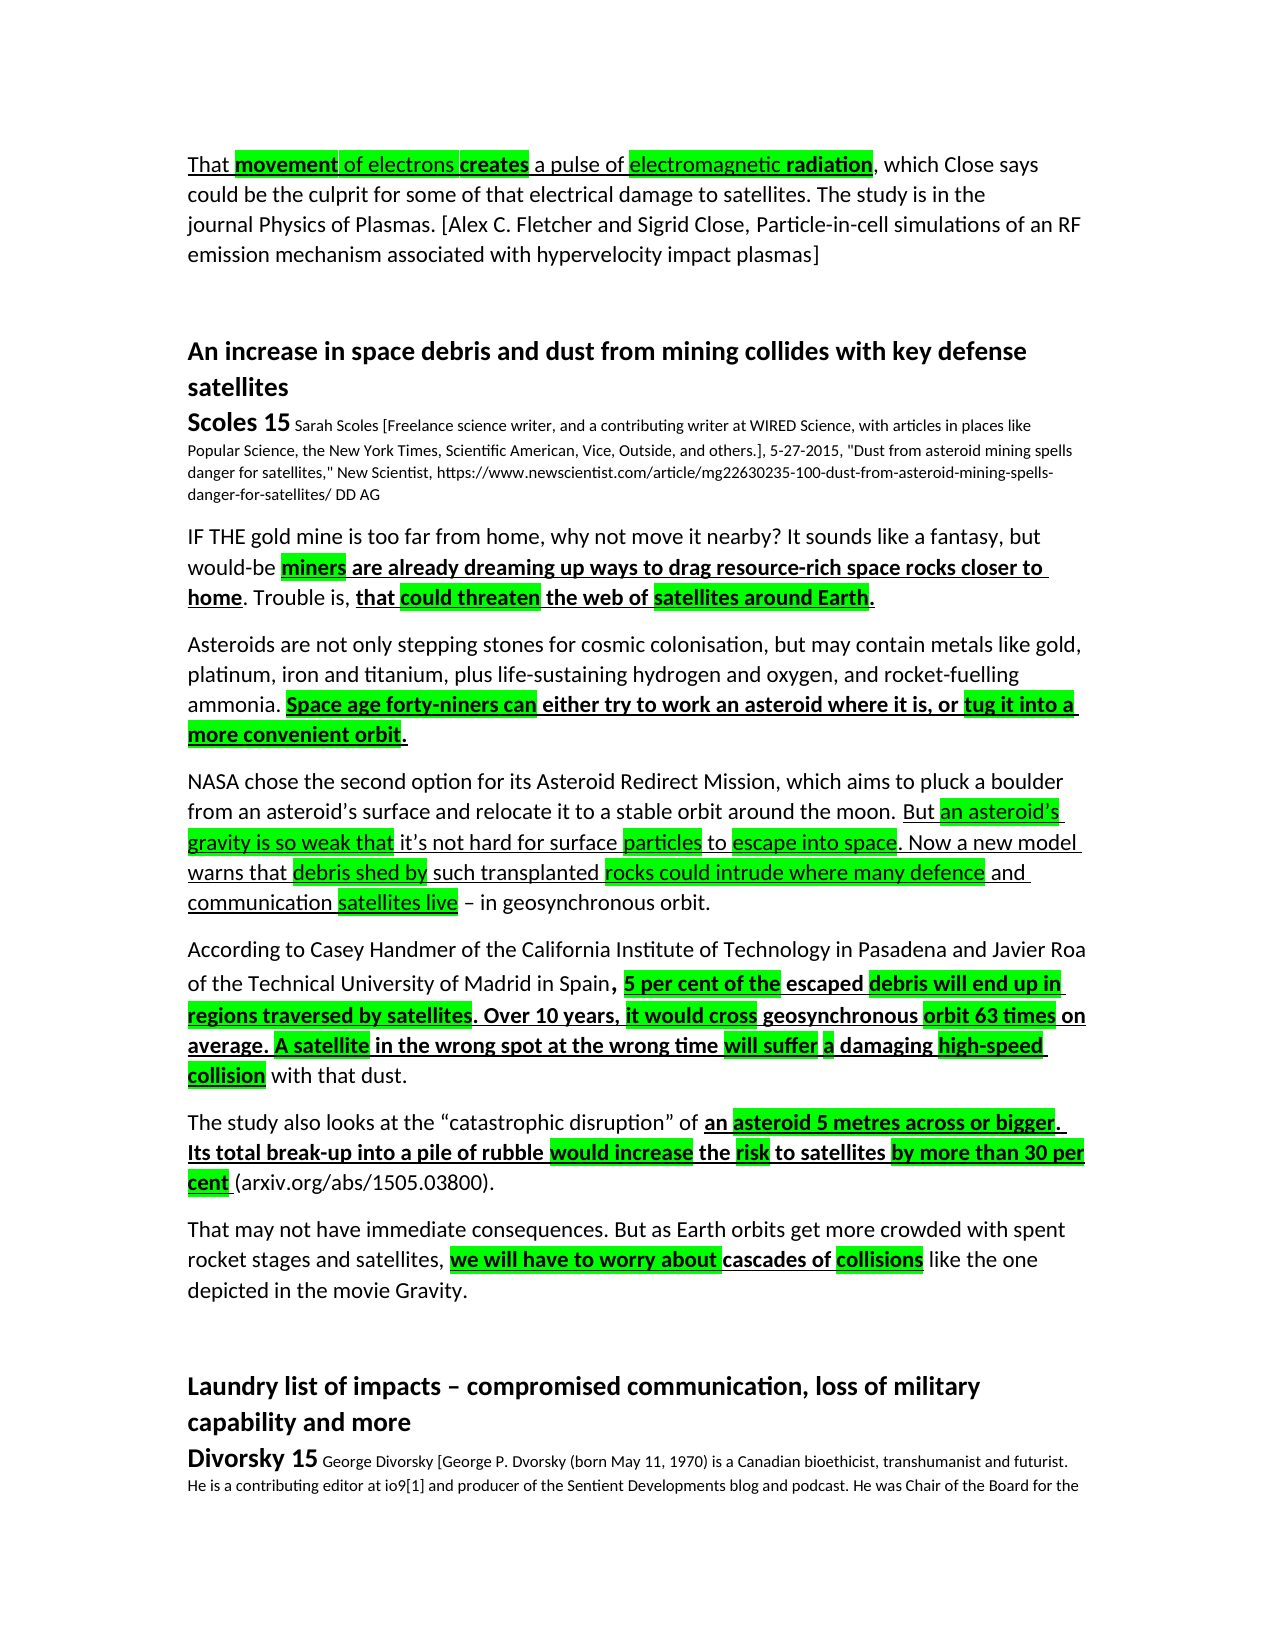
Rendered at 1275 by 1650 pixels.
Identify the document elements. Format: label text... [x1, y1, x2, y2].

subtitle Laundry list of impacts – compromised communication, loss of military capability and more [187, 1369, 1087, 1438]
text That may not have immediate consequences. But as Earth orbits get more crowded with spent rocket stages and satellites, we will have to worry about cascades of collisions like the one depicted in the movie Gravity. [187, 1215, 1087, 1304]
text Asteroids are not only stepping stones for cosmic colonisation, but may contain metals like gold, platinum, iron and titanium, plus life-sustaining hydrogen and oxygen, and rocket-fuelling ammonia. Space age forty-niners can either try to work an asteroid where it is, or tug it into a more convenient orbit. [187, 630, 1087, 748]
text Scoles 15 Sarah Scoles [Freelance science writer, and a contributing writer at WIRED Science, with articles in places like Popular Science, the New York Times, Scientific American, Vice, Outside, and others.], 5-27-2015, "Dust from asteroid mining spells danger for satellites," New Scientist, https://www.newscientist.com/article/mg22630235-100-dust-from-asteroid-mining-spells-danger-for-satellites/ DD AG [187, 406, 1087, 504]
text According to Casey Handmer of the California Institute of Technology in Pasadena and Javier Roa of the Technical University of Madrid in Spain, 5 per cent of the escaped debris will end up in regions traversed by satellites. Over 10 years, it would cross geosynchronous orbit 63 times on average. A satellite in the wrong spot at the wrong time will suffer a damaging high-speed collision with that dust. [187, 935, 1087, 1089]
text The study also looks at the “catastrophic disruption” of an asteroid 5 metres across or bigger. Its total break-up into a pile of rubble would increase the risk to satellites by more than 30 per cent (arxiv.org/abs/1505.03800). [187, 1108, 1087, 1197]
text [187, 1441, 1087, 1496]
text That movement of electrons creates a pulse of electromagnetic radiation, which Close says could be the culprit for some of that electrical damage to satellites. The study is in the journal Physics of Plasmas. [Alex C. Fletcher and Sigrid Close, Particle-in-cell simulations of an RF emission mechanism associated with hypervelocity impact plasmas] [187, 150, 1087, 269]
text NASA chose the second option for its Asteroid Redirect Mission, which aims to pluck a boulder from an asteroid’s surface and relocate it to a stable orbit around the moon. But an asteroid’s gravity is so weak that it’s not hard for surface particles to escape into space. Now a new model warns that debris shed by such transplanted rocks could intrude where many defence and communication satellites live – in geosynchronous orbit. [187, 767, 1087, 916]
text IF THE gold mine is too far from home, why not move it nearby? It sounds like a fantasy, but would-be miners are already dreaming up ways to drag resource-rich space rocks closer to home. Trouble is, that could threaten the web of satellites around Earth. [187, 522, 1087, 611]
subtitle An increase in space debris and dust from mining collides with key defense satellites [187, 334, 1087, 403]
